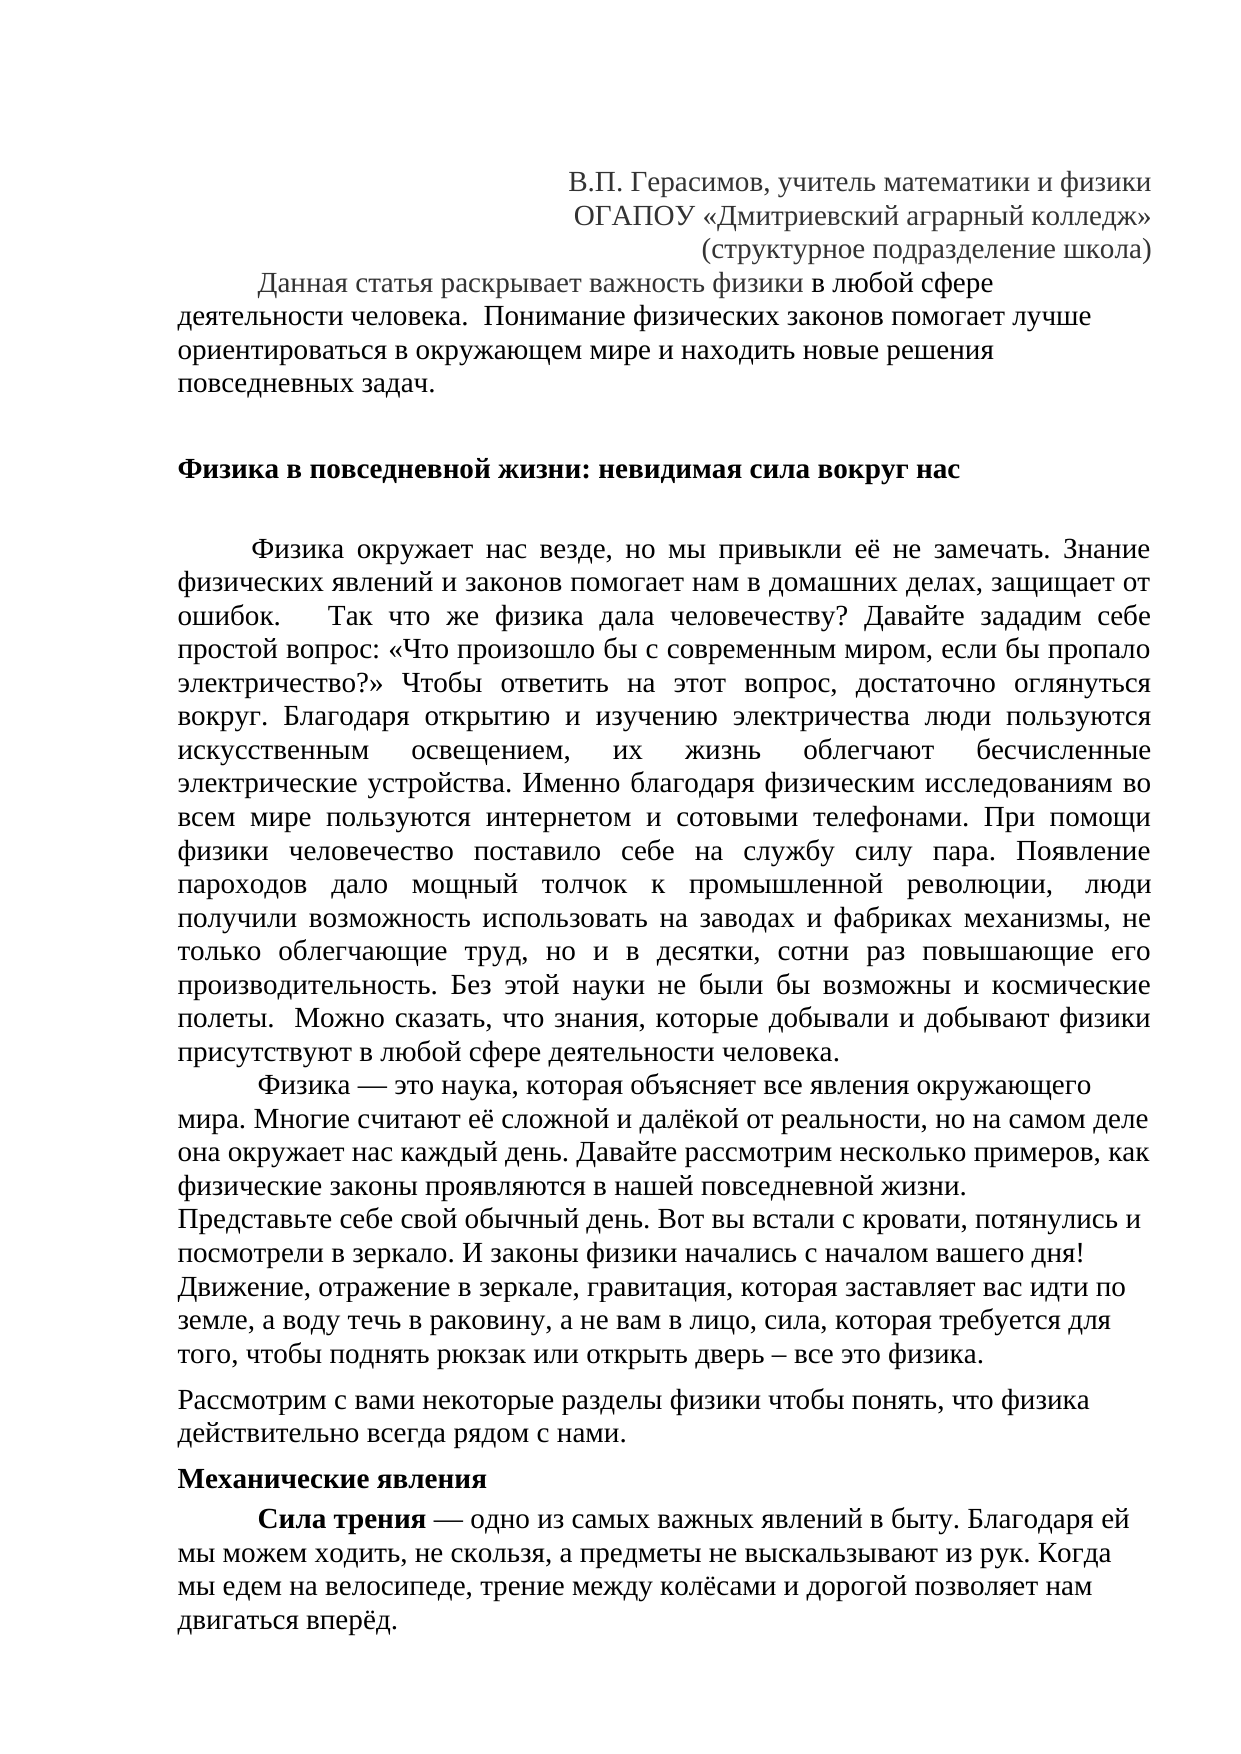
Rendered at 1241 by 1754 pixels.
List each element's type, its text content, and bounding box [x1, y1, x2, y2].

text ОГАПОУ «Дмитриевский аграрный колледж» [177, 198, 1152, 231]
text Механические явления [177, 1461, 1152, 1495]
text Физика — это наука, которая объясняет все явления окружающего мира. Многие считают её сложной и далёкой от реальности, но на самом деле она окружает нас каждый день. Давайте рассмотрим несколько примеров, как физические законы проявляются в нашей повседневной жизни. Представьте себе свой обычный день. Вот вы встали с кровати, потянулись и посмотрели в зеркало. И законы физики начались с началом вашего дня! Движение, отражение в зеркале, гравитация, которая заставляет вас идти по земле, а воду течь в раковину, а не вам в лицо, сила, которая требуется для того, чтобы поднять рюкзак или открыть дверь – все это физика. [177, 1067, 1152, 1369]
text Физика окружает нас везде, но мы привыкли её не замечать. Знание физических явлений и законов помогает нам в домашних делах, защищает от ошибок. Так что же физика дала человечеству? Давайте зададим себе простой вопрос: «Что произошло бы с современным миром, если бы пропало электричество?» Чтобы ответить на этот вопрос, достаточно оглянуться вокруг. Благодаря открытию и изучению электричества люди пользуются искусственным освещением, их жизнь облегчают бесчисленные электрические устройства. Именно благодаря физическим исследованиям во всем мире пользуются интернетом и сотовыми телефонами. При помощи физики человечество поставило себе на службу силу пара. Появление пароходов дало мощный толчок к промышленной революции, люди получили возможность использовать на заводах и фабриках механизмы, не только облегчающие труд, но и в десятки, сотни раз повышающие его производительность. Без этой науки не были бы возможны и космические полеты. Можно сказать, что знания, которые добывали и добывают физики присутствуют в любой сфере деятельности человека. [177, 531, 1152, 1067]
text Рассмотрим с вами некоторые разделы физики чтобы понять, что физика действительно всегда рядом с нами. [627, 1382, 1152, 1449]
text Данная статья раскрывает важность физики в любой сфере деятельности человека. Понимание физических законов помогает лучше ориентироваться в окружающем мире и находить новые решения повседневных задач. [177, 265, 1152, 399]
text (структурное подразделение школа) [177, 231, 1152, 265]
text Физика в повседневной жизни: невидимая сила вокруг нас [177, 451, 1152, 485]
text Сила трения — одно из самых важных явлений в быту. Благодаря ей мы можем ходить, не скользя, а предметы не выскальзывают из рук. Когда мы едем на велосипеде, трение между колёсами и дорогой позволяет нам двигаться вперёд. [177, 1501, 1152, 1635]
text В.П. Герасимов, учитель математики и физики [177, 164, 1152, 198]
